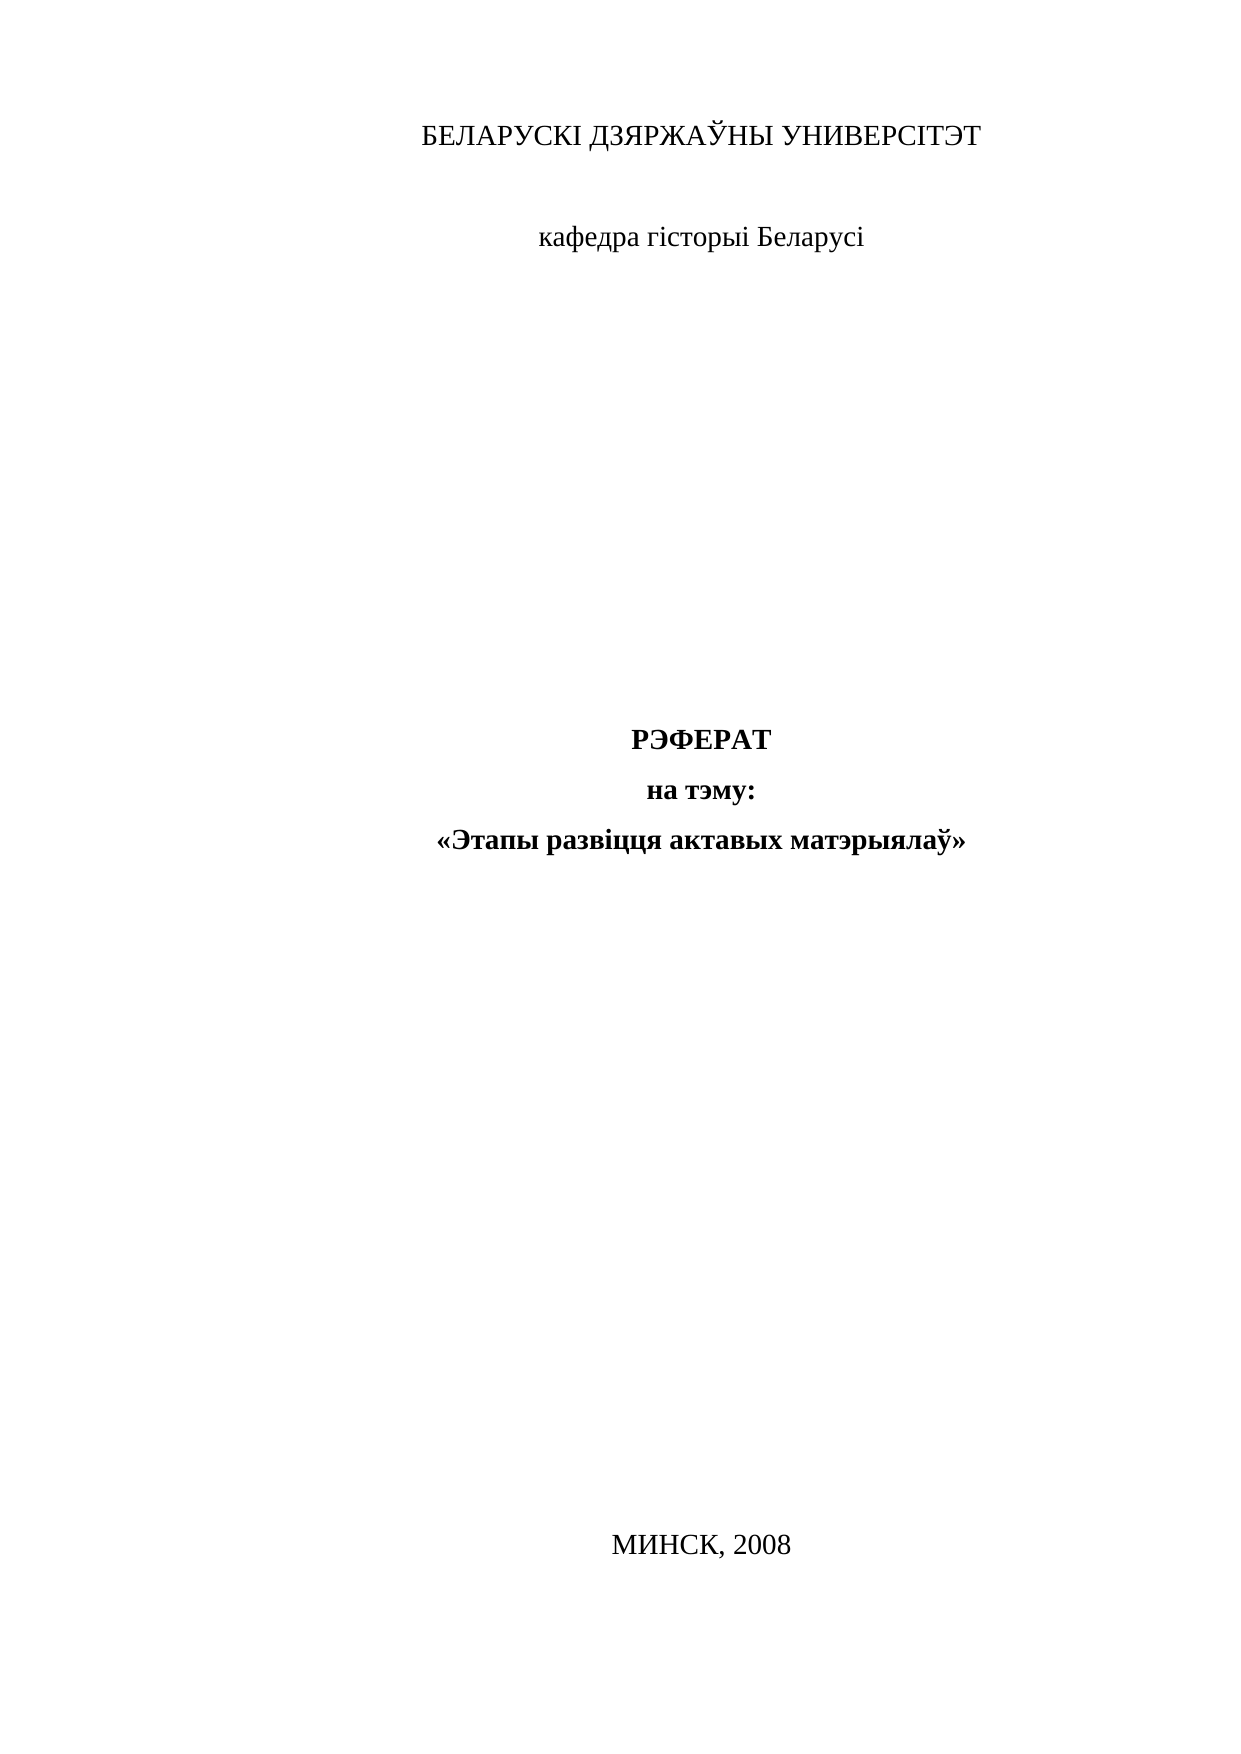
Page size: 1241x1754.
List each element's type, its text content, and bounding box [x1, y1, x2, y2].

text на тэму: [177, 772, 1152, 806]
text РЭФЕРАТ [177, 722, 1152, 755]
text МИНСК, 2008 [177, 1527, 1152, 1560]
text БЕЛАРУСКI ДЗЯРЖАЎНЫ УНИВЕРСIТЭТ [177, 118, 1152, 152]
text кафедра гісторыі Беларусі [177, 219, 1152, 252]
text «Этапы развiцця актавых матэрыялаў» [177, 822, 1152, 856]
